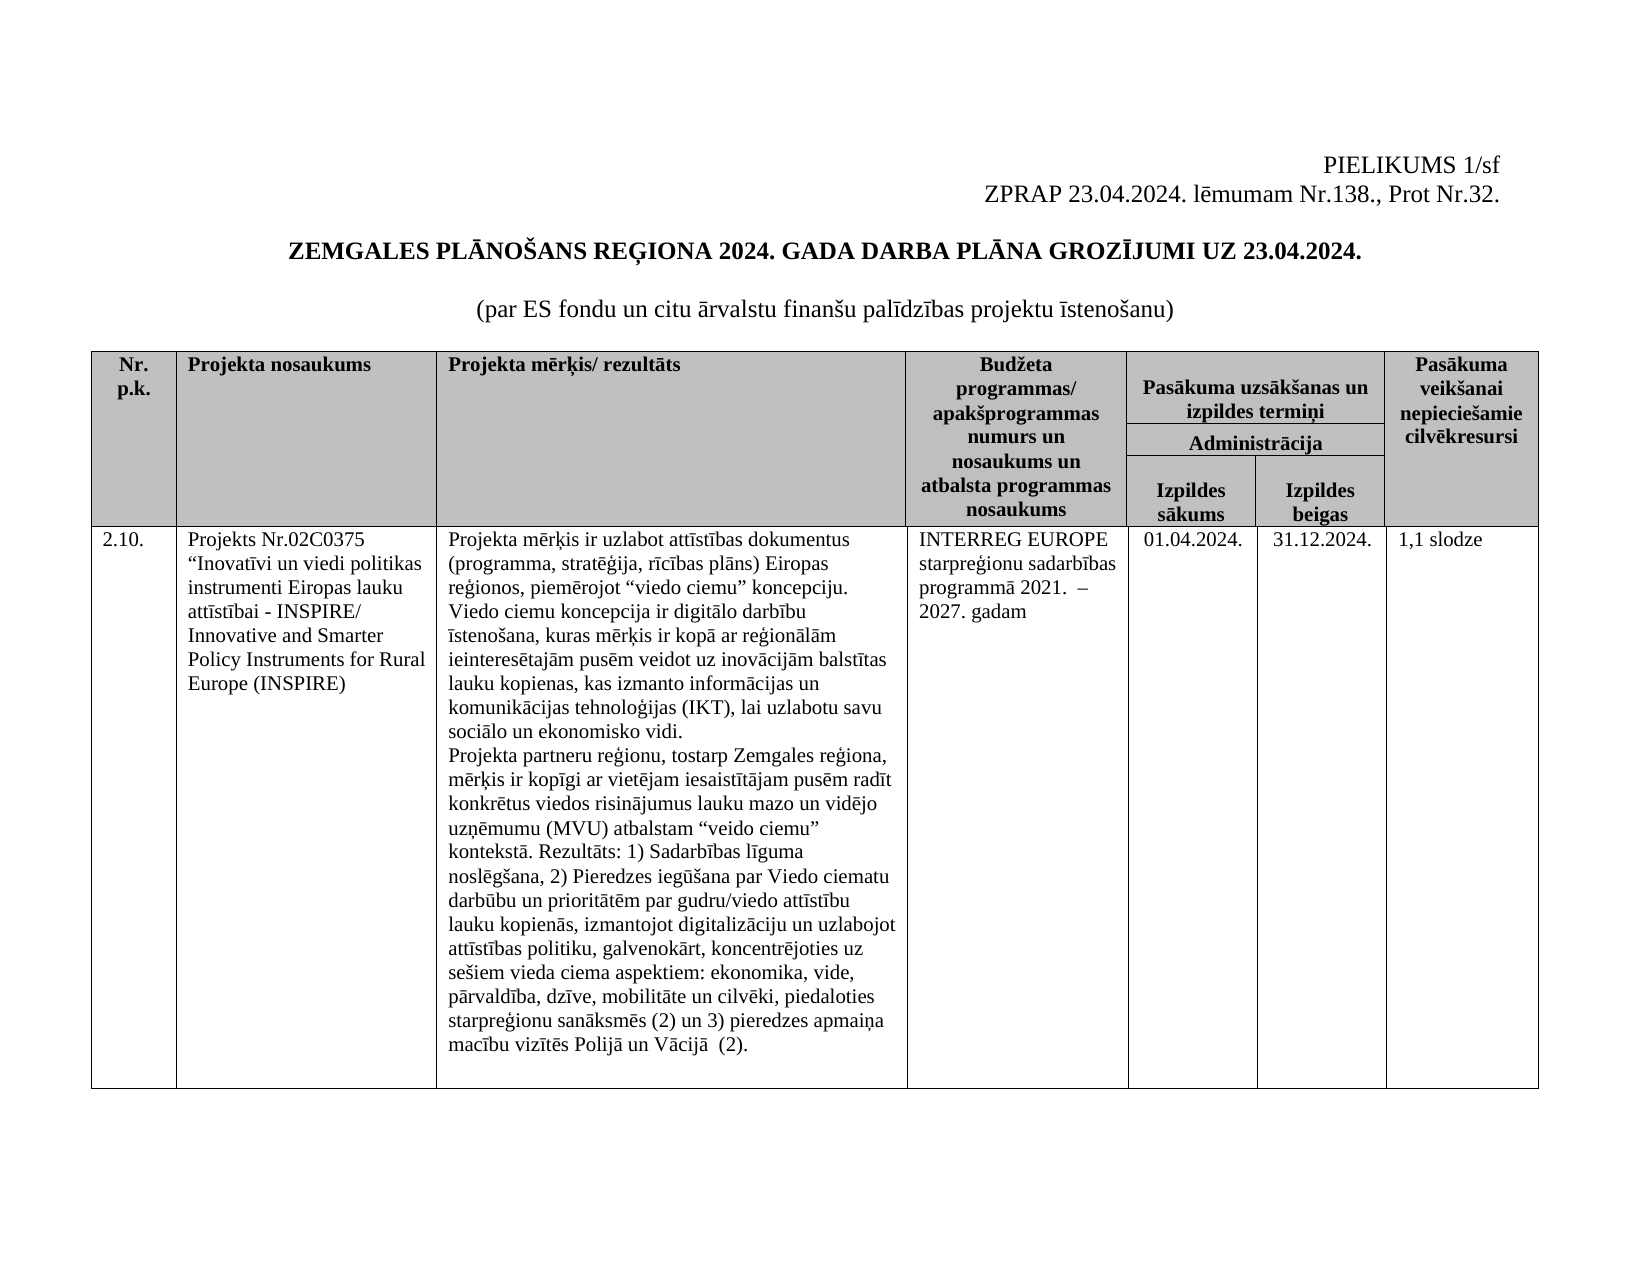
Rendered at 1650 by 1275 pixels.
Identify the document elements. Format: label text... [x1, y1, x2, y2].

table_cell 1,1 slodze [1387, 527, 1538, 1088]
table_cell Izpildes sākums [1127, 456, 1255, 526]
text PIELIKUMS 1/sf [150, 150, 1500, 179]
table_cell 31.12.2024. [1258, 527, 1386, 1088]
table_cell Projekta mērķis ir uzlabot attīstības dokumentus (programma, stratēģija, rīcības plāns) Eiropas reģionos, piemērojot “viedo ciemu” koncepciju. Viedo ciemu koncepcija ir digitālo darbību īstenošana, kuras mērķis ir kopā ar reģionālām ieinteresētajām pusēm veidot uz inovācijām balstītas lauku kopienas, kas izmanto informācijas un komunikācijas tehnoloģijas (IKT), lai uzlabotu savu sociālo un ekonomisko vidi. Projekta partneru reģionu, tostarp Zemgales reģiona, mērķis ir kopīgi ar vietējam iesaistītājam pusēm radīt konkrētus viedos risinājumus lauku mazo un vidējo uzņēmumu (MVU) atbalstam “veido ciemu” kontekstā. Rezultāts: 1) Sadarbības līguma noslēgšana, 2) Pieredzes iegūšana par Viedo ciematu darbūbu un prioritātēm par gudru/viedo attīstību lauku kopienās, izmantojot digitalizāciju un uzlabojot attīstības politiku, galvenokārt, koncentrējoties uz sešiem vieda ciema aspektiem: ekonomika, vide, pārvaldība, dzīve, mobilitāte un cilvēki, piedaloties starpreģionu sanāksmēs (2) un 3) pieredzes apmaiņa macību vizītēs Polijā un Vācijā (2). [437, 527, 907, 1088]
table_header Projekta mērķis/ rezultāts [437, 352, 905, 526]
table_header Nr. p.k. [92, 352, 176, 526]
table_header Pasākuma veikšanai nepieciešamie cilvēkresursi [1385, 352, 1538, 526]
table_cell 2.10. [92, 527, 176, 1088]
table_header Projekta nosaukums [177, 352, 436, 526]
table_cell INTERREG EUROPE starpreģionu sadarbības programmā 2021. – 2027. gadam [908, 527, 1128, 1088]
table_header Pasākuma uzsākšanas un izpildes termiņi [1127, 352, 1384, 423]
text ZEMGALES PLĀNOŠANS REĢIONA 2024. GADA DARBA PLĀNA GROZĪJUMI UZ 23.04.2024. [150, 236, 1500, 265]
table_header Budžeta programmas/ apakšprogrammas numurs un nosaukums un atbalsta programmas nosaukums [906, 352, 1126, 526]
table_cell Administrācija [1127, 424, 1384, 455]
table_cell 01.04.2024. [1129, 527, 1257, 1088]
table_cell Izpildes beigas [1256, 456, 1384, 526]
table_cell Projekts Nr.02C0375 “Inovatīvi un viedi politikas instrumenti Eiropas lauku attīstībai - INSPIRE/ Innovative and Smarter Policy Instruments for Rural Europe (INSPIRE) [177, 527, 436, 1088]
text (par ES fondu un citu ārvalstu finanšu palīdzības projektu īstenošanu) [150, 294, 1500, 322]
text ZPRAP 23.04.2024. lēmumam Nr.138., Prot Nr.32. [150, 179, 1500, 207]
